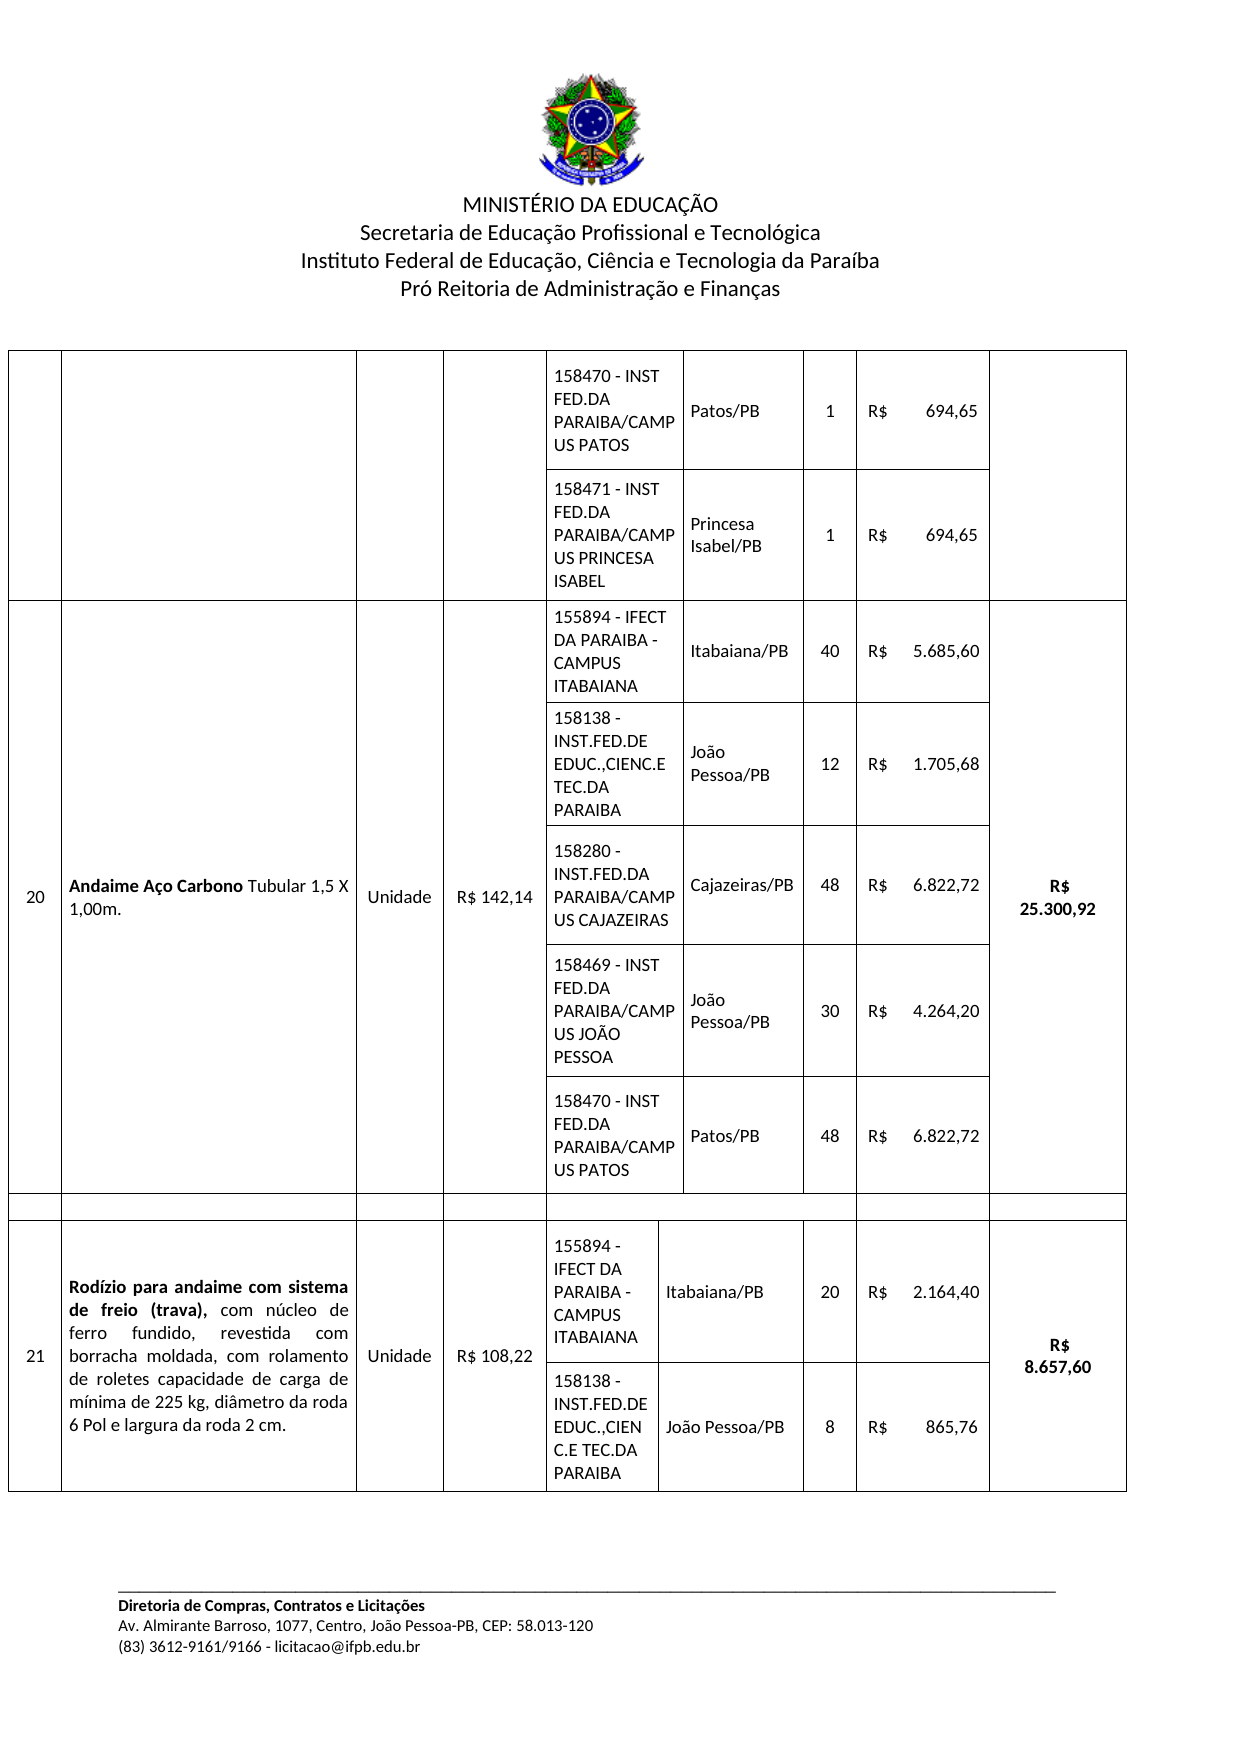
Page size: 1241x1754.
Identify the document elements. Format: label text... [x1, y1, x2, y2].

table_cell R$ 6.822,72 [857, 1077, 989, 1193]
table_cell 20 [9, 601, 61, 1193]
table_cell R$ 865,76 [857, 1363, 989, 1491]
table_cell R$ 694,65 [857, 470, 989, 599]
table_cell [357, 1194, 443, 1220]
table_cell 20 [804, 1221, 856, 1362]
table_cell 1 [804, 470, 856, 599]
table_cell Rodízio para andaime com sistema de freio (trava), com núcleo de ferro fundido, revestida com borracha moldada, com rolamento de roletes capacidade de carga de mínima de 225 kg, diâmetro da roda 6 Pol e largura da roda 2 cm. [62, 1221, 356, 1491]
table_cell 158470 - INST FED.DA PARAIBA/CAMPUS PATOS [547, 351, 683, 469]
picture [537, 72, 644, 184]
table_cell Andaime Aço Carbono Tubular 1,5 X 1,00m. [62, 601, 356, 1193]
table_cell 40 [804, 601, 856, 702]
table_cell R$ 2.164,40 [857, 1221, 989, 1362]
table_cell Itabaiana/PB [659, 1221, 803, 1362]
table_cell R$ 5.685,60 [857, 601, 989, 702]
table_cell Unidade [357, 1221, 443, 1491]
table_cell 155894 - IFECT DA PARAIBA - CAMPUS ITABAIANA [547, 1221, 658, 1362]
table_cell R$ 108,22 [444, 1221, 546, 1491]
table_cell Unidade [357, 601, 443, 1193]
table_cell 1 [804, 351, 856, 469]
table_cell João Pessoa/PB [684, 703, 803, 825]
table_cell [547, 1194, 856, 1220]
table_cell 158138 - INST.FED.DE EDUC.,CIENC.E TEC.DA PARAIBA [547, 703, 683, 825]
table_cell [9, 1194, 61, 1220]
table_cell 155894 - IFECT DA PARAIBA - CAMPUS ITABAIANA [547, 601, 683, 702]
table_cell 30 [804, 945, 856, 1076]
table_cell 158280 - INST.FED.DA PARAIBA/CAMPUS CAJAZEIRAS [547, 826, 683, 944]
table_cell [62, 1194, 356, 1220]
table_cell R$ 694,65 [857, 351, 989, 469]
table_cell João Pessoa/PB [659, 1363, 803, 1491]
table_cell 12 [804, 703, 856, 825]
table_cell Princesa Isabel/PB [684, 470, 803, 599]
table_cell 158469 - INST FED.DA PARAIBA/CAMPUS JOÃO PESSOA [547, 945, 683, 1076]
table_cell R$ 142,14 [444, 601, 546, 1193]
table_cell Patos/PB [684, 351, 803, 469]
table_cell João Pessoa/PB [684, 945, 803, 1076]
table_cell [990, 1194, 1126, 1220]
table_cell [857, 1194, 989, 1220]
table_cell 158471 - INST FED.DA PARAIBA/CAMPUS PRINCESA ISABEL [547, 470, 683, 599]
table_cell 21 [9, 1221, 61, 1491]
table_cell R$ 25.300,92 [990, 601, 1126, 1193]
table_cell [444, 1194, 546, 1220]
table_cell 8 [804, 1363, 856, 1491]
table_cell 48 [804, 826, 856, 944]
table_cell Cajazeiras/PB [684, 826, 803, 944]
table_cell R$ 6.822,72 [857, 826, 989, 944]
table_cell Itabaiana/PB [684, 601, 803, 702]
table_cell R$ 1.705,68 [857, 703, 989, 825]
table_cell Patos/PB [684, 1077, 803, 1193]
table_cell R$ 8.657,60 [990, 1221, 1126, 1491]
table_cell 158470 - INST FED.DA PARAIBA/CAMPUS PATOS [547, 1077, 683, 1193]
table_cell R$ 4.264,20 [857, 945, 989, 1076]
table_cell 158138 - INST.FED.DE EDUC.,CIENC.E TEC.DA PARAIBA [547, 1363, 658, 1491]
table_cell 48 [804, 1077, 856, 1193]
